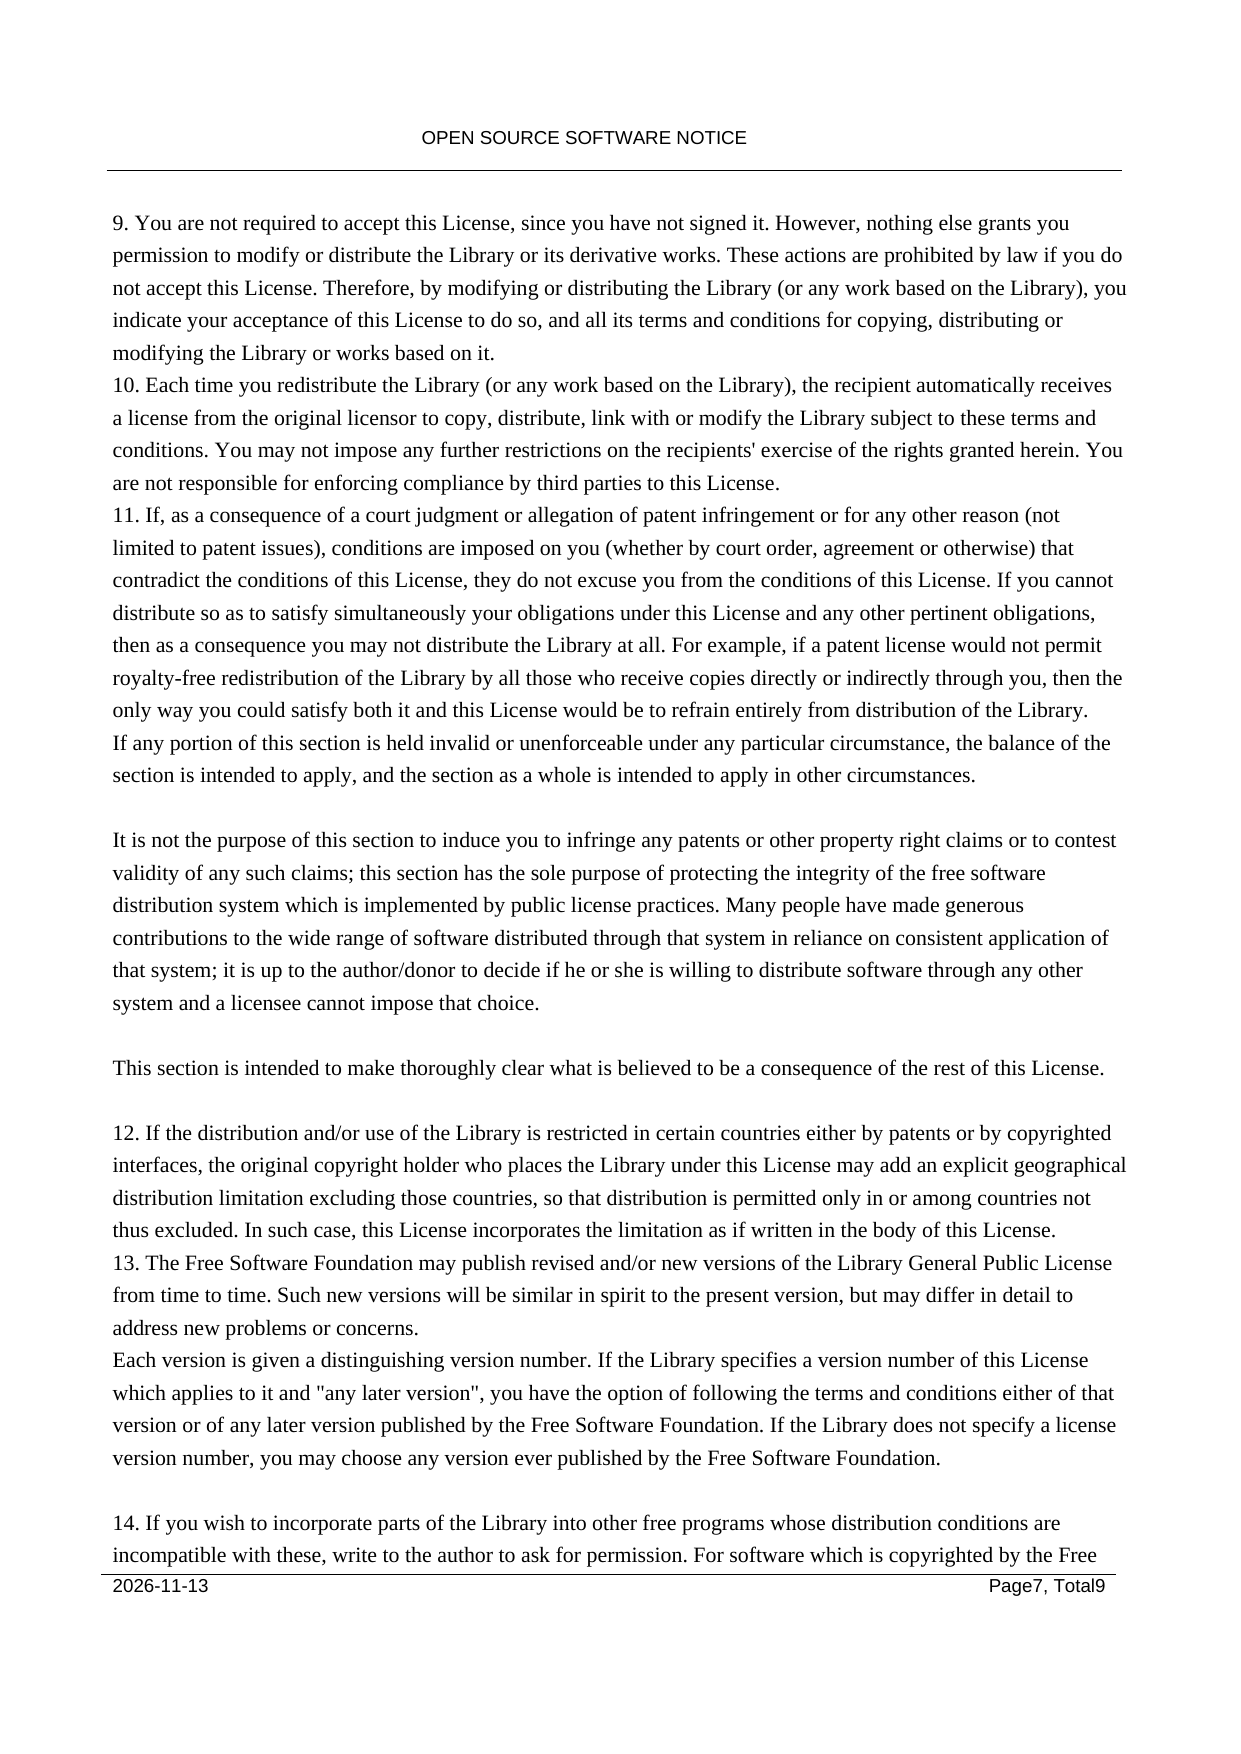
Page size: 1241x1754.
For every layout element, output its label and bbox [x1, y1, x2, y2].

text [112, 206, 1128, 1571]
